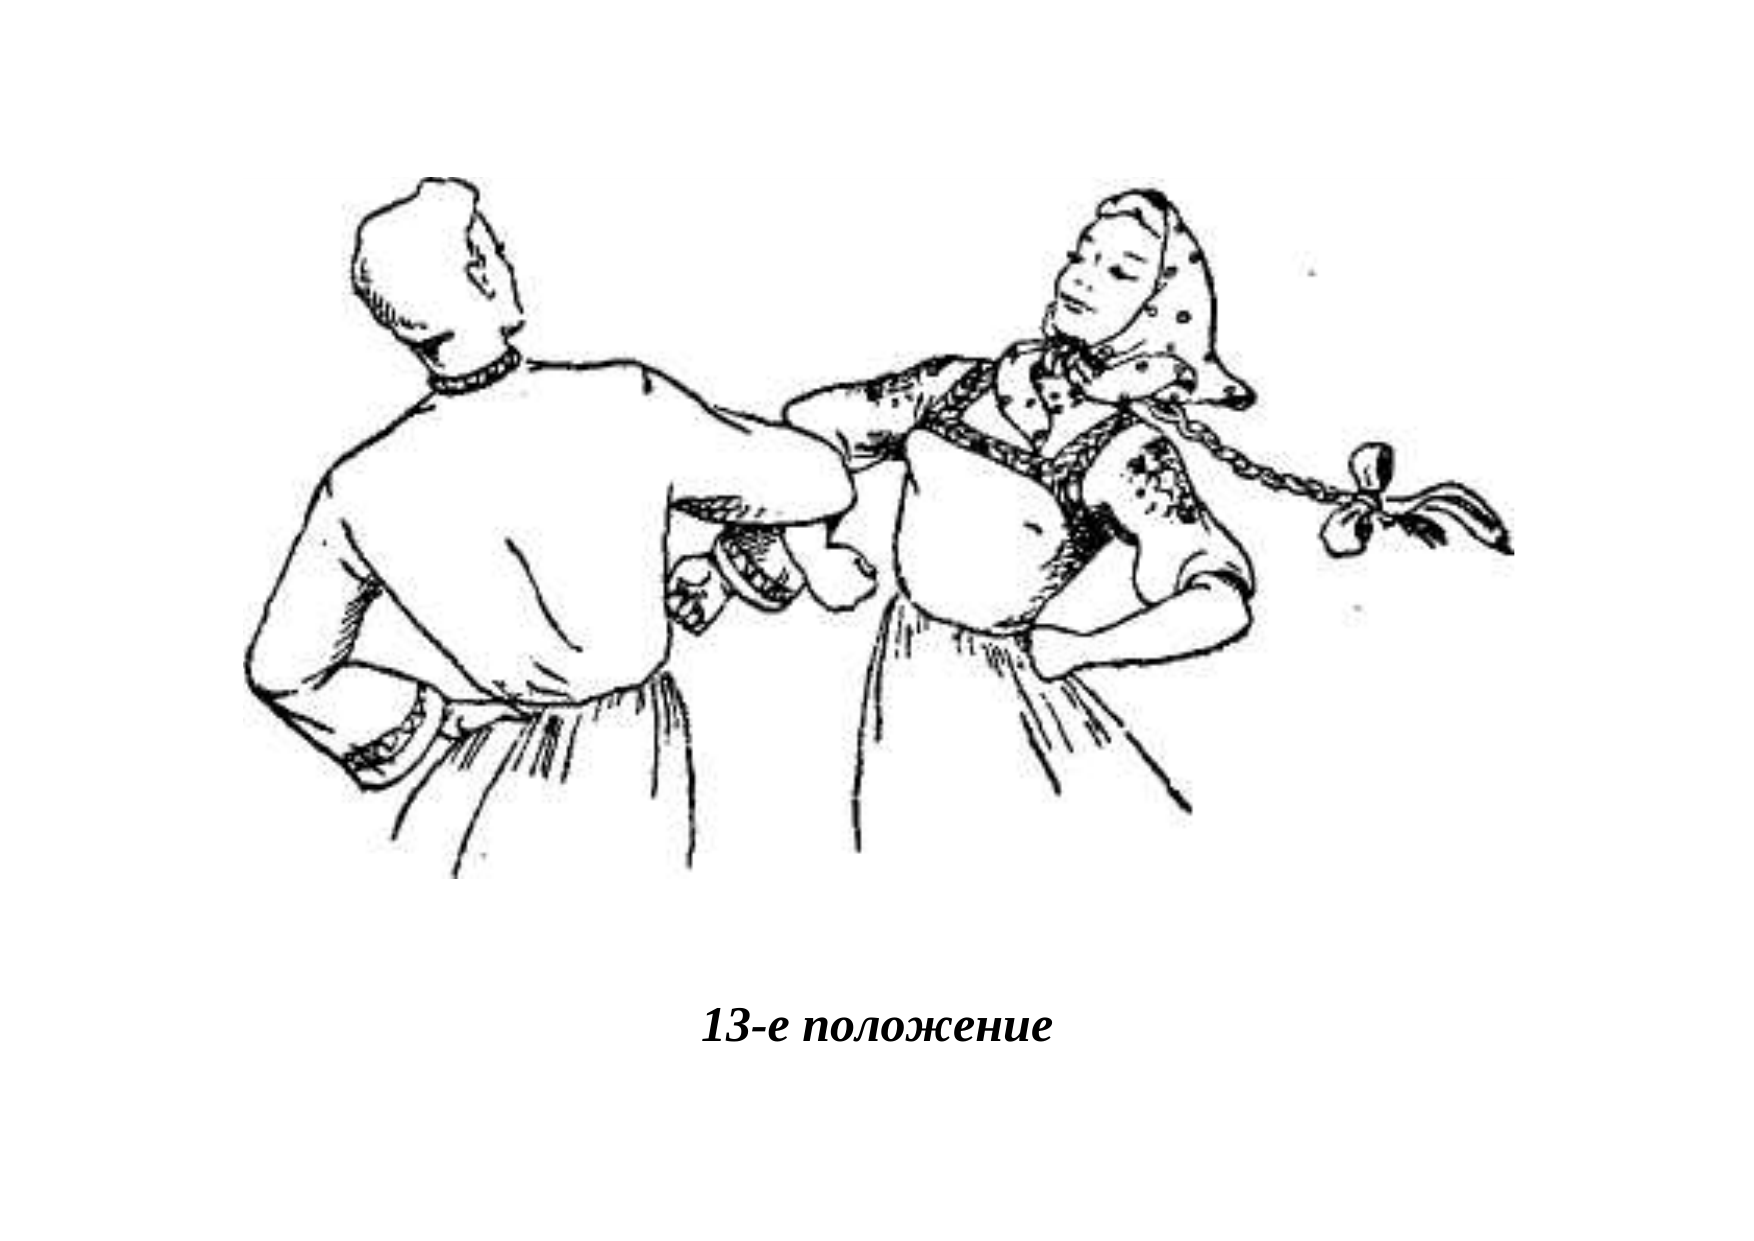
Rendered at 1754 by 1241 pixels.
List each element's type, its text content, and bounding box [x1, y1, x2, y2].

text 13-е положение [118, 994, 1636, 1052]
picture [243, 177, 1515, 879]
